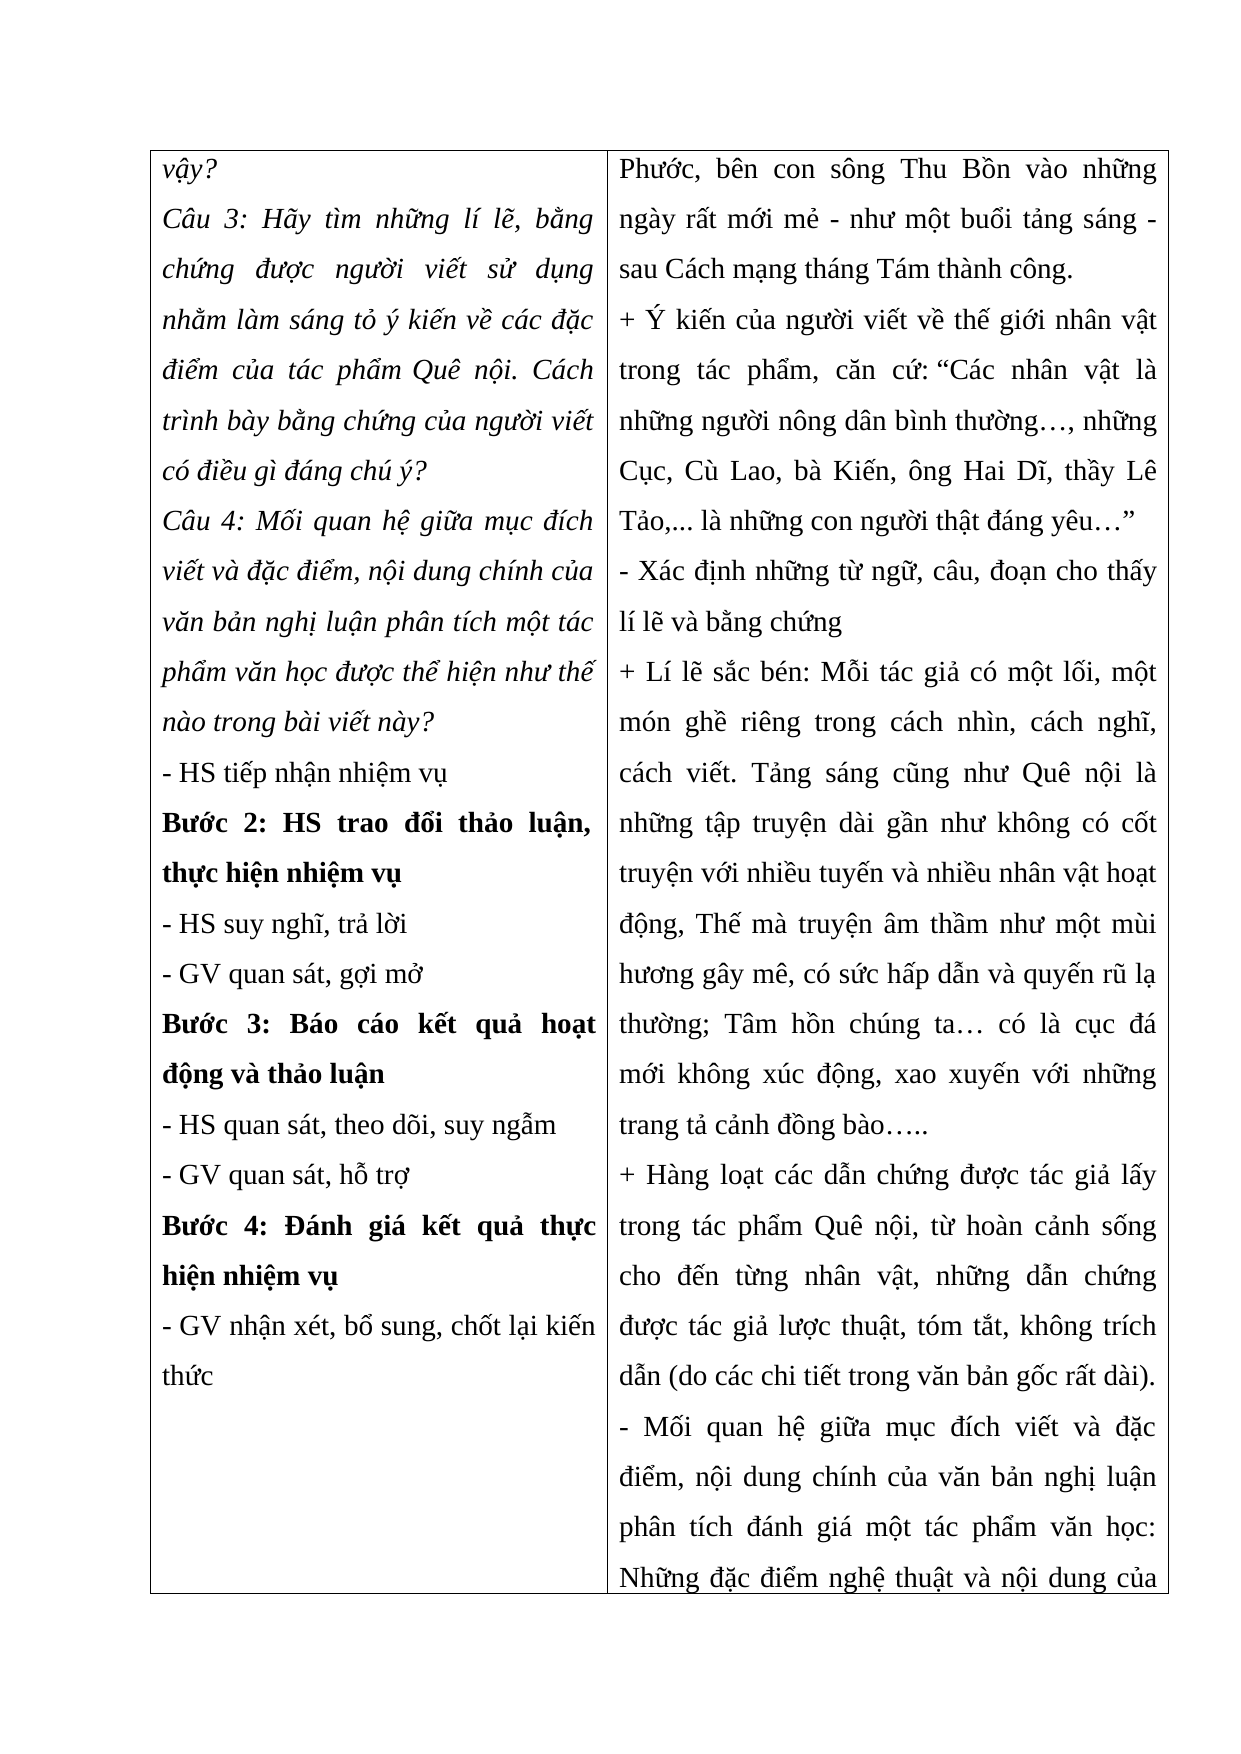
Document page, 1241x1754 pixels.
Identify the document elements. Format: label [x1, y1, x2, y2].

table_cell [608, 151, 1168, 1593]
table_cell [151, 151, 607, 1593]
